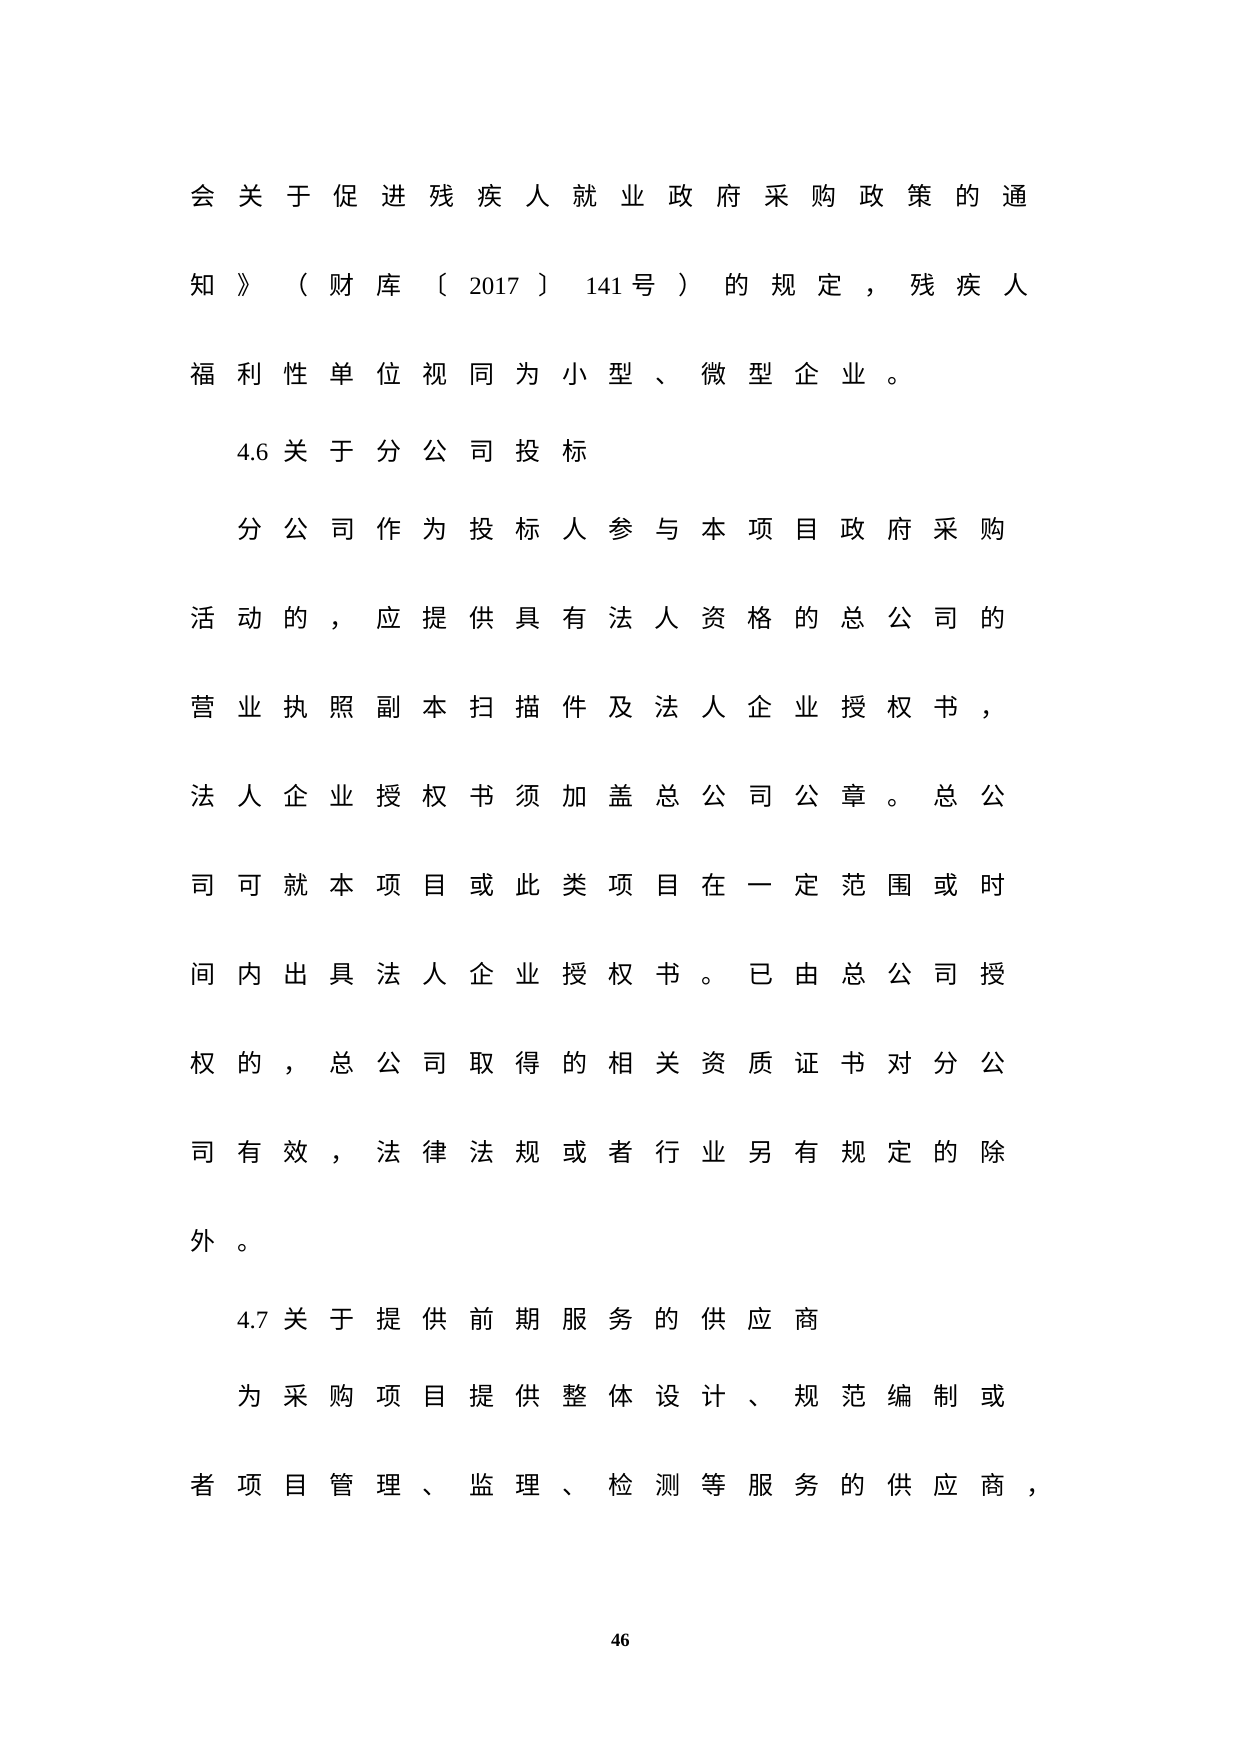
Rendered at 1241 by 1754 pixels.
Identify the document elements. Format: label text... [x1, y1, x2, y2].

text 4.6 关于分公司投标 [190, 420, 1050, 479]
text 分公司作为投标人参与本项目政府采购活动的，应提供具有法人资格的总公司的营业执照副本扫描件及法人企业授权书，法人企业授权书须加盖总公司公章。总公司可就本项目或此类项目在一定范围或时间内出具法人企业授权书。已由总公司授权的，总公司取得的相关资质证书对分公司有效，法律法规或者行业另有规定的除外。 [190, 498, 1050, 1269]
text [190, 164, 1050, 402]
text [190, 1365, 1050, 1513]
text 4.7 关于提供前期服务的供应商 [190, 1288, 1050, 1347]
